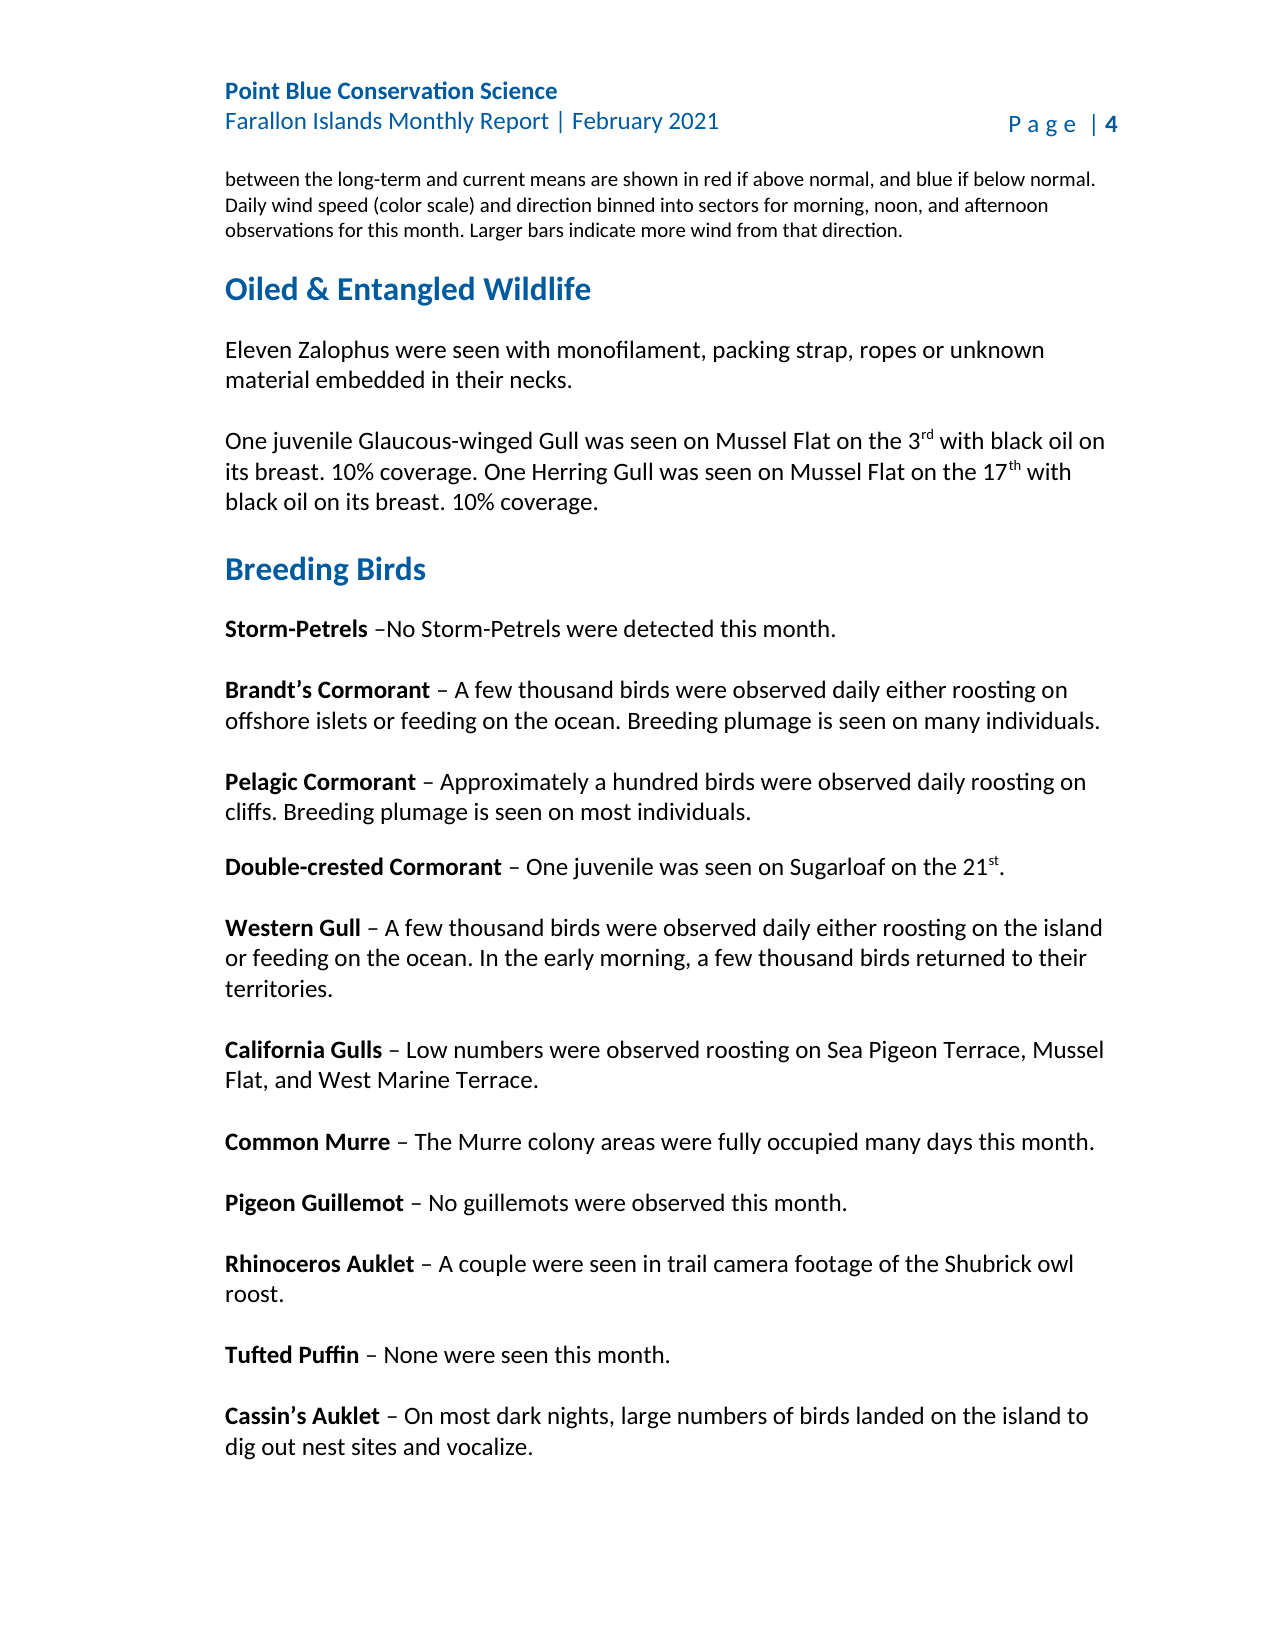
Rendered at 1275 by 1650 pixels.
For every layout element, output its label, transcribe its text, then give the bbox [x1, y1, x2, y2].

text Oiled & Entangled Wildlife [225, 268, 1125, 309]
text One juvenile Glaucous-winged Gull was seen on Mussel Flat on the 3rd with black oil on its breast. 10% coverage. One Herring Gull was seen on Mussel Flat on the 17th with black oil on its breast. 10% coverage. [225, 426, 1125, 517]
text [225, 167, 1125, 243]
text Tufted Puffin – None were seen this month. [225, 1339, 1125, 1370]
text California Gulls – Low numbers were observed roosting on Sea Pigeon Terrace, Mussel Flat, and West Marine Terrace. [225, 1034, 1125, 1095]
text Storm-Petrels –No Storm-Petrels were detected this month. [225, 613, 1125, 644]
text Common Murre – The Murre colony areas were fully occupied many days this month. [225, 1126, 1125, 1156]
text Double-crested Cormorant – One juvenile was seen on Sugarloaf on the 21st. [225, 851, 1125, 882]
text Western Gull – A few thousand birds were observed daily either roosting on the island or feeding on the ocean. In the early morning, a few thousand birds returned to their territories. [225, 912, 1125, 1004]
text Pelagic Cormorant – Approximately a hundred birds were observed daily roosting on cliffs. Breeding plumage is seen on most individuals. [225, 766, 1125, 827]
text Cassin’s Auklet – On most dark nights, large numbers of birds landed on the island to dig out nest sites and vocalize. [225, 1400, 1125, 1461]
text Rhinoceros Auklet – A couple were seen in trail camera footage of the Shubrick owl roost. [225, 1248, 1125, 1309]
text Eleven Zalophus were seen with monofilament, packing strap, ropes or unknown material embedded in their necks. [225, 334, 1125, 395]
text Breeding Birds [225, 548, 1125, 588]
text Pigeon Guillemot – No guillemots were observed this month. [225, 1187, 1125, 1217]
text Brandt’s Cormorant – A few thousand birds were observed daily either roosting on offshore islets or feeding on the ocean. Breeding plumage is seen on many individuals. [225, 674, 1125, 735]
